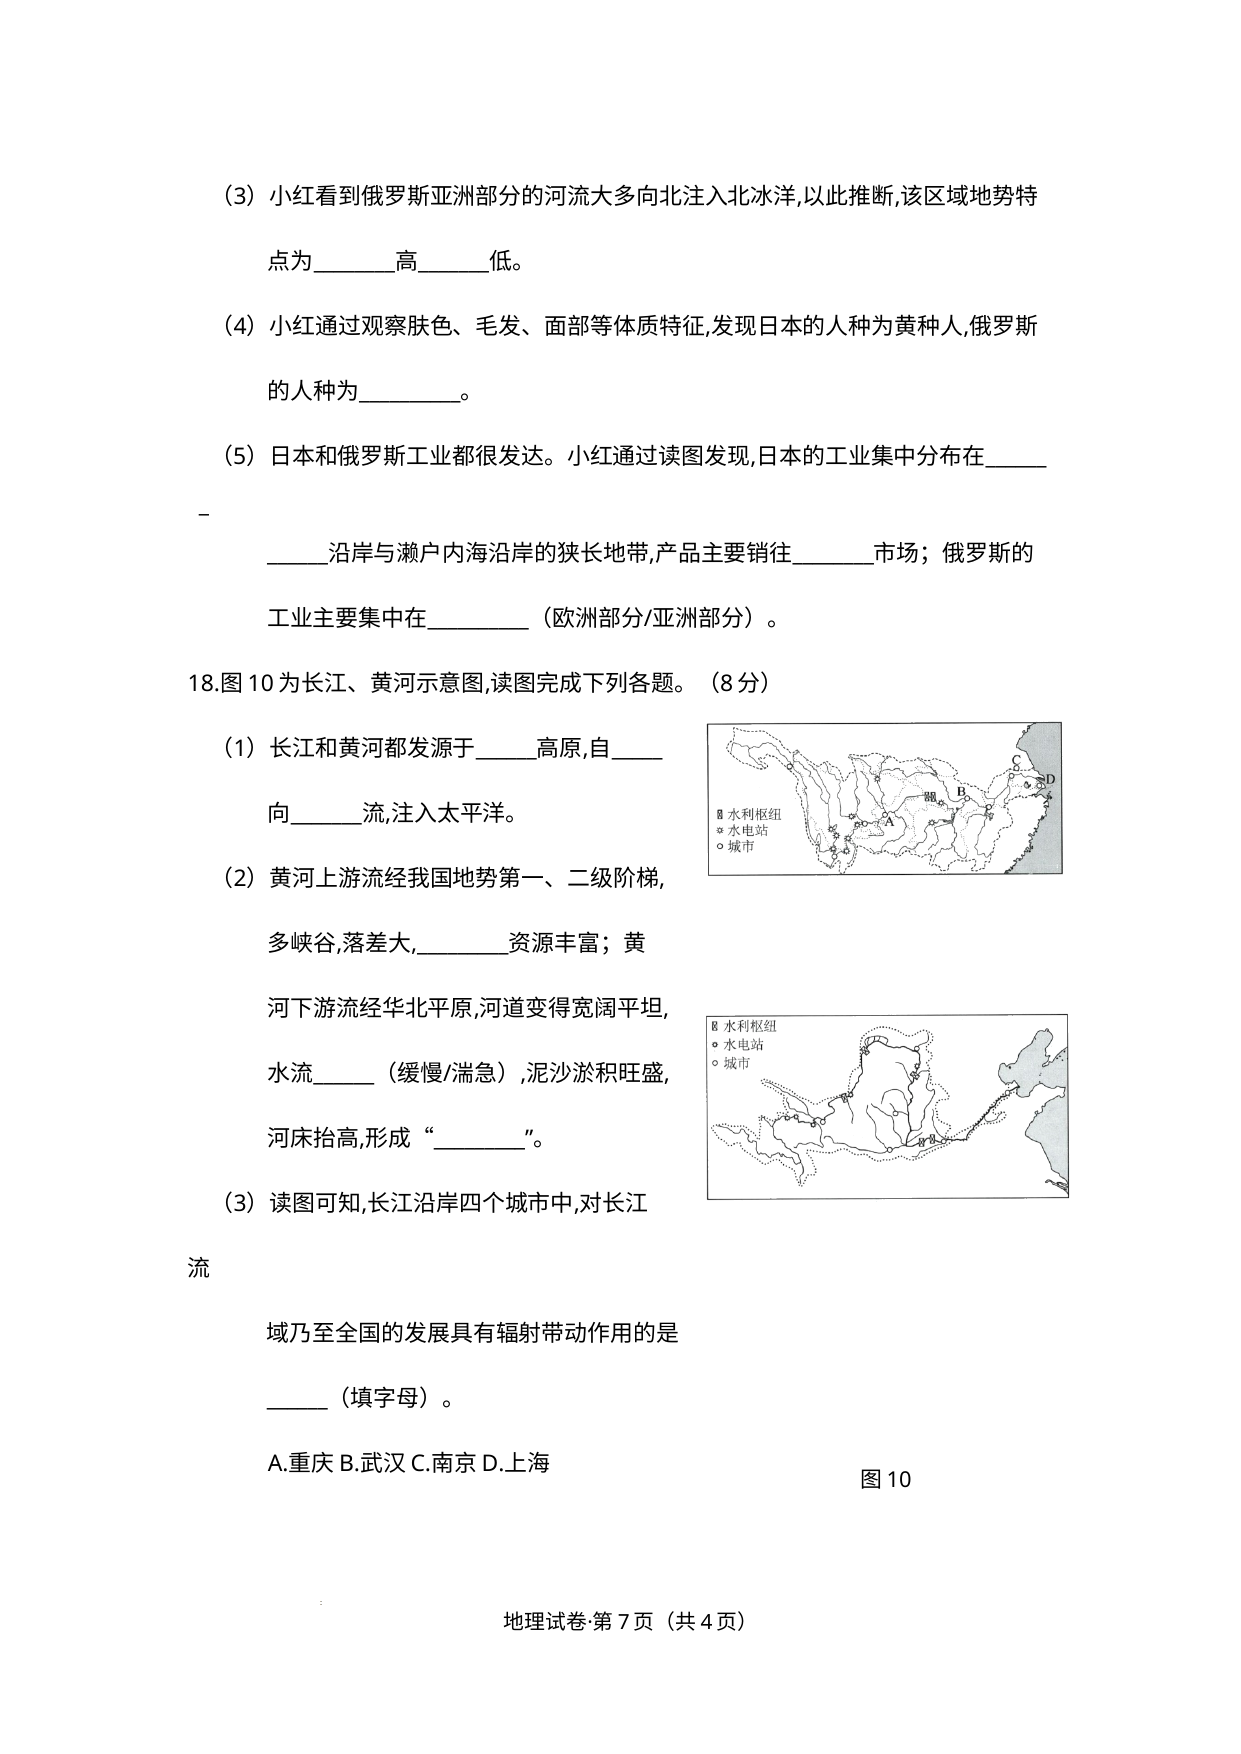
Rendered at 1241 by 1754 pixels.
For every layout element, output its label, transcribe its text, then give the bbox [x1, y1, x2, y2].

text 工业主要集中在__________（欧洲部分/亚洲部分）。 [244, 584, 1053, 649]
picture [701, 1010, 1072, 1204]
text （4）小红通过观察肤色、毛发、面部等体质特征,发现日本的人种为黄种人,俄罗斯 [187, 292, 1053, 357]
text 河床抬高,形成“_________”。 [198, 1104, 701, 1169]
text （5）日本和俄罗斯工业都很发达。小红通过读图发现,日本的工业集中分布在_______ [198, 422, 1053, 519]
text 多峡谷,落差大,_________资源丰富；黄 [198, 909, 1053, 974]
text 向_______流,注入太平洋。 [187, 779, 704, 844]
text 域乃至全国的发展具有辐射带动作用的是 [209, 1299, 1053, 1364]
text 河下游流经华北平原,河道变得宽阔平坦, [198, 974, 1053, 1039]
text 点为________高_______低。 [187, 227, 1053, 292]
text 18.图10为长江、黄河示意图,读图完成下列各题。（8分） [187, 649, 1053, 714]
text ______沿岸与濑户内海沿岸的狭长地带,产品主要销往________市场；俄罗斯的 [244, 519, 1053, 584]
text A.重庆B.武汉C.南京D.上海 [187, 1429, 1053, 1494]
text （2）黄河上游流经我国地势第一、二级阶梯, [187, 844, 1053, 909]
text （3）读图可知,长江沿岸四个城市中,对长江流 [187, 1169, 1053, 1299]
text （3）小红看到俄罗斯亚洲部分的河流大多向北注入北冰洋,以此推断,该区域地势特 [187, 162, 1053, 227]
text ______（填字母）。 [209, 1364, 1053, 1429]
text 的人种为__________。 [198, 357, 1053, 422]
picture [704, 720, 1068, 879]
text （1）长江和黄河都发源于______高原,自_____ [187, 714, 1053, 779]
text 水流______（缓慢/湍急）,泥沙淤积旺盛, [198, 1039, 701, 1104]
